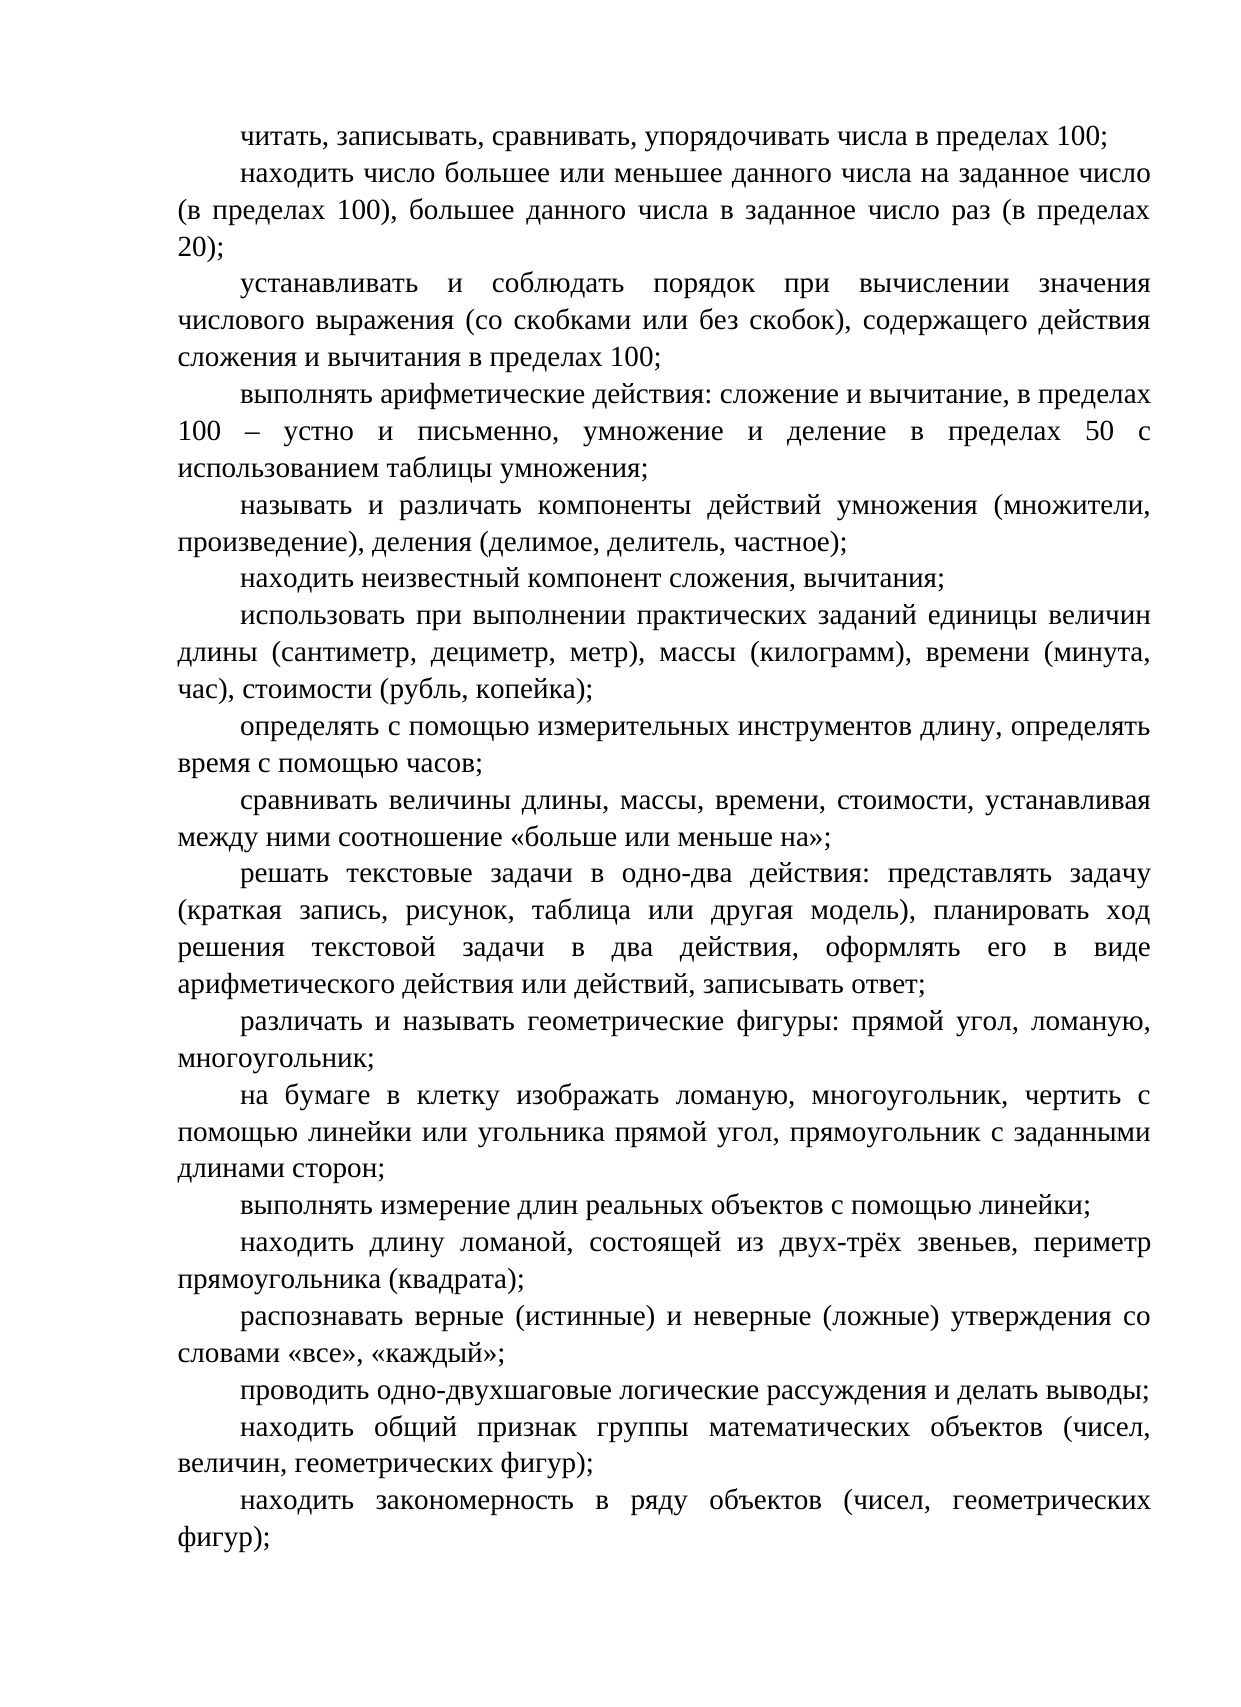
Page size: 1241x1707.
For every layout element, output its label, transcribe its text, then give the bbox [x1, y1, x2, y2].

text использовать при выполнении практических заданий единицы величин длины (сантиметр, дециметр, метр), массы (килограмм), времени (минута, час), стоимости (рубль, копейка); [177, 597, 1152, 705]
text определять с помощью измерительных инструментов длину, определять время с помощью часов; [177, 708, 1152, 778]
text находить неизвестный компонент сложения, вычитания; [177, 561, 1152, 594]
text на бумаге в клетку изображать ломаную, многоугольник, чертить с помощью линейки или угольника прямой угол, прямоугольник с заданными длинами сторон; [177, 1077, 1152, 1184]
text находить общий признак группы математических объектов (чисел, величин, геометрических фигур); [177, 1409, 1152, 1479]
text называть и различать компоненты действий умножения (множители, произведение), деления (делимое, делитель, частное); [177, 487, 1152, 557]
text сравнивать величины длины, массы, времени, стоимости, устанавливая между ними соотношение «больше или меньше на»; [177, 782, 1152, 852]
text различать и называть геометрические фигуры: прямой угол, ломаную, многоугольник; [177, 1003, 1152, 1073]
text проводить одно-двухшаговые логические рассуждения и делать выводы; [177, 1372, 1152, 1405]
text читать, записывать, сравнивать, упорядочивать числа в пределах 100; [177, 118, 1152, 152]
text находить длину ломаной, состоящей из двух-трёх звеньев, периметр прямоугольника (квадрата); [177, 1224, 1152, 1295]
text выполнять арифметические действия: сложение и вычитание, в пределах 100 – устно и письменно, умножение и деление в пределах 50 с использованием таблицы умножения; [177, 376, 1152, 483]
text устанавливать и соблюдать порядок при вычислении значения числового выражения (со скобками или без скобок), содержащего действия сложения и вычитания в пределах 100; [177, 266, 1152, 373]
text решать текстовые задачи в одно-два действия: представлять задачу (краткая запись, рисунок, таблица или другая модель), планировать ход решения текстовой задачи в два действия, оформлять его в виде арифметического действия или действий, записывать ответ; [177, 856, 1152, 1000]
text находить закономерность в ряду объектов (чисел, геометрических фигур); [177, 1482, 1152, 1553]
text распознавать верные (истинные) и неверные (ложные) утверждения со словами «все», «каждый»; [177, 1298, 1152, 1368]
text находить число большее или меньшее данного числа на заданное число (в пределах 100), большее данного числа в заданное число раз (в пределах 20); [177, 155, 1152, 262]
text выполнять измерение длин реальных объектов с помощью линейки; [177, 1187, 1152, 1221]
